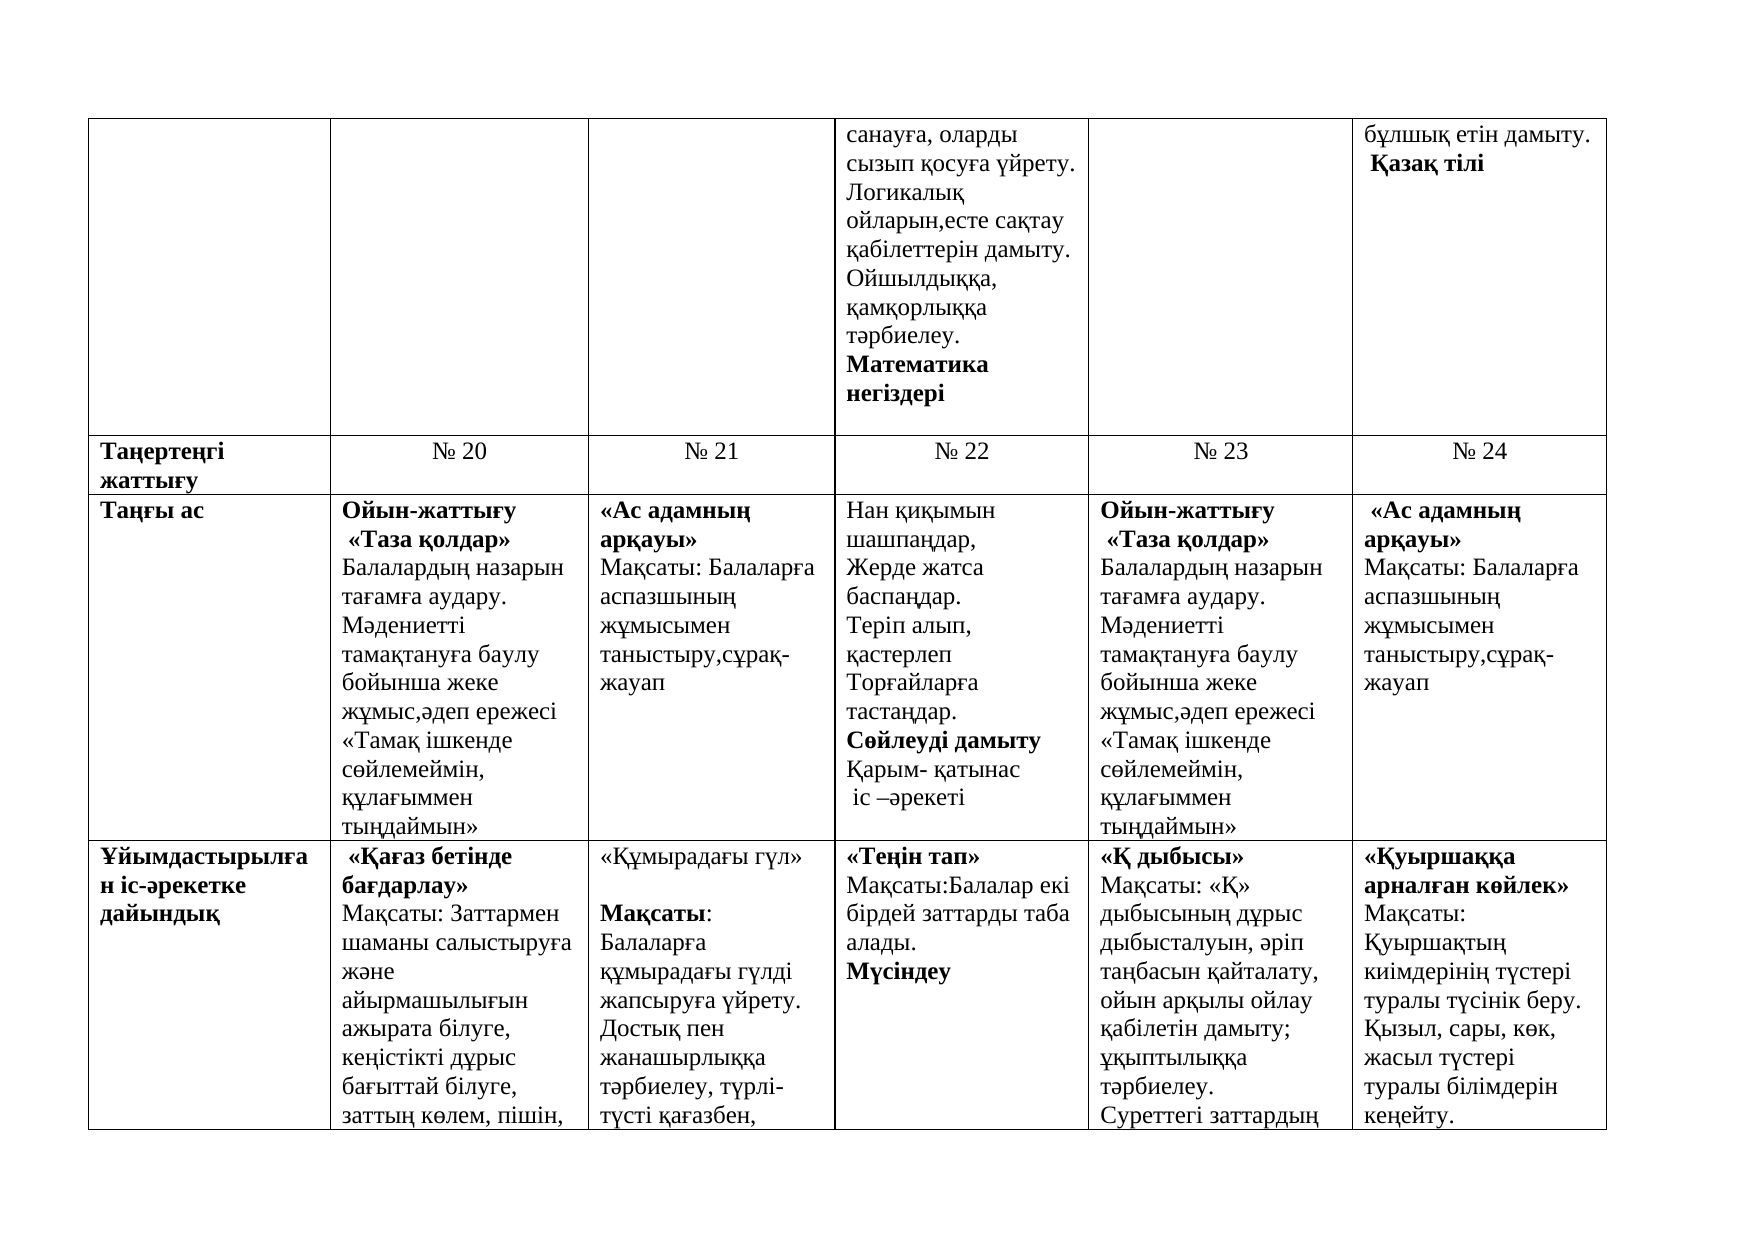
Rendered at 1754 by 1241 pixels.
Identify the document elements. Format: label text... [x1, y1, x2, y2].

table_cell № 22 [836, 436, 1088, 494]
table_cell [589, 841, 834, 1128]
table_cell «Ас адамның арқауы» Мақсаты: Балаларға аспазшының жұмысымен таныстыру,сұрақ-жауап [589, 495, 834, 840]
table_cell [589, 119, 834, 435]
table_cell № 23 [1089, 436, 1352, 494]
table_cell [1089, 841, 1352, 1128]
table_cell «Ас адамның арқауы» Мақсаты: Балаларға аспазшының жұмысымен таныстыру,сұрақ-жауап [1353, 495, 1606, 840]
table_cell Таңертеңгі жаттығу [89, 436, 330, 494]
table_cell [836, 841, 1088, 1128]
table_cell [331, 841, 588, 1128]
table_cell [1353, 119, 1606, 435]
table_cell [836, 119, 1088, 435]
table_cell Таңғы ас [89, 495, 330, 840]
table_cell № 21 [589, 436, 834, 494]
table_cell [1089, 119, 1352, 435]
table_cell Ойын-жаттығу «Таза қолдар» Балалардың назарын тағамға аудару. Мәдениетті тамақтануға баулу бойынша жеке жұмыс,әдеп ережесі «Тамақ ішкенде сөйлемеймін, құлағыммен тыңдаймын» [331, 495, 588, 840]
table_cell № 24 [1353, 436, 1606, 494]
table_cell Нан қиқымын шашпаңдар, Жерде жатса баспаңдар. Теріп алып, қастерлеп Торғайларға тастаңдар. Сөйлеуді дамыту Қарым- қатынас іс –әрекеті [836, 495, 1088, 840]
table_cell № 20 [331, 436, 588, 494]
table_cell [1353, 841, 1606, 1128]
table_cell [331, 119, 588, 435]
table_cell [89, 119, 330, 435]
table_cell Ойын-жаттығу «Таза қолдар» Балалардың назарын тағамға аудару. Мәдениетті тамақтануға баулу бойынша жеке жұмыс,әдеп ережесі «Тамақ ішкенде сөйлемеймін, құлағыммен тыңдаймын» [1089, 495, 1352, 840]
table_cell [89, 841, 330, 1128]
